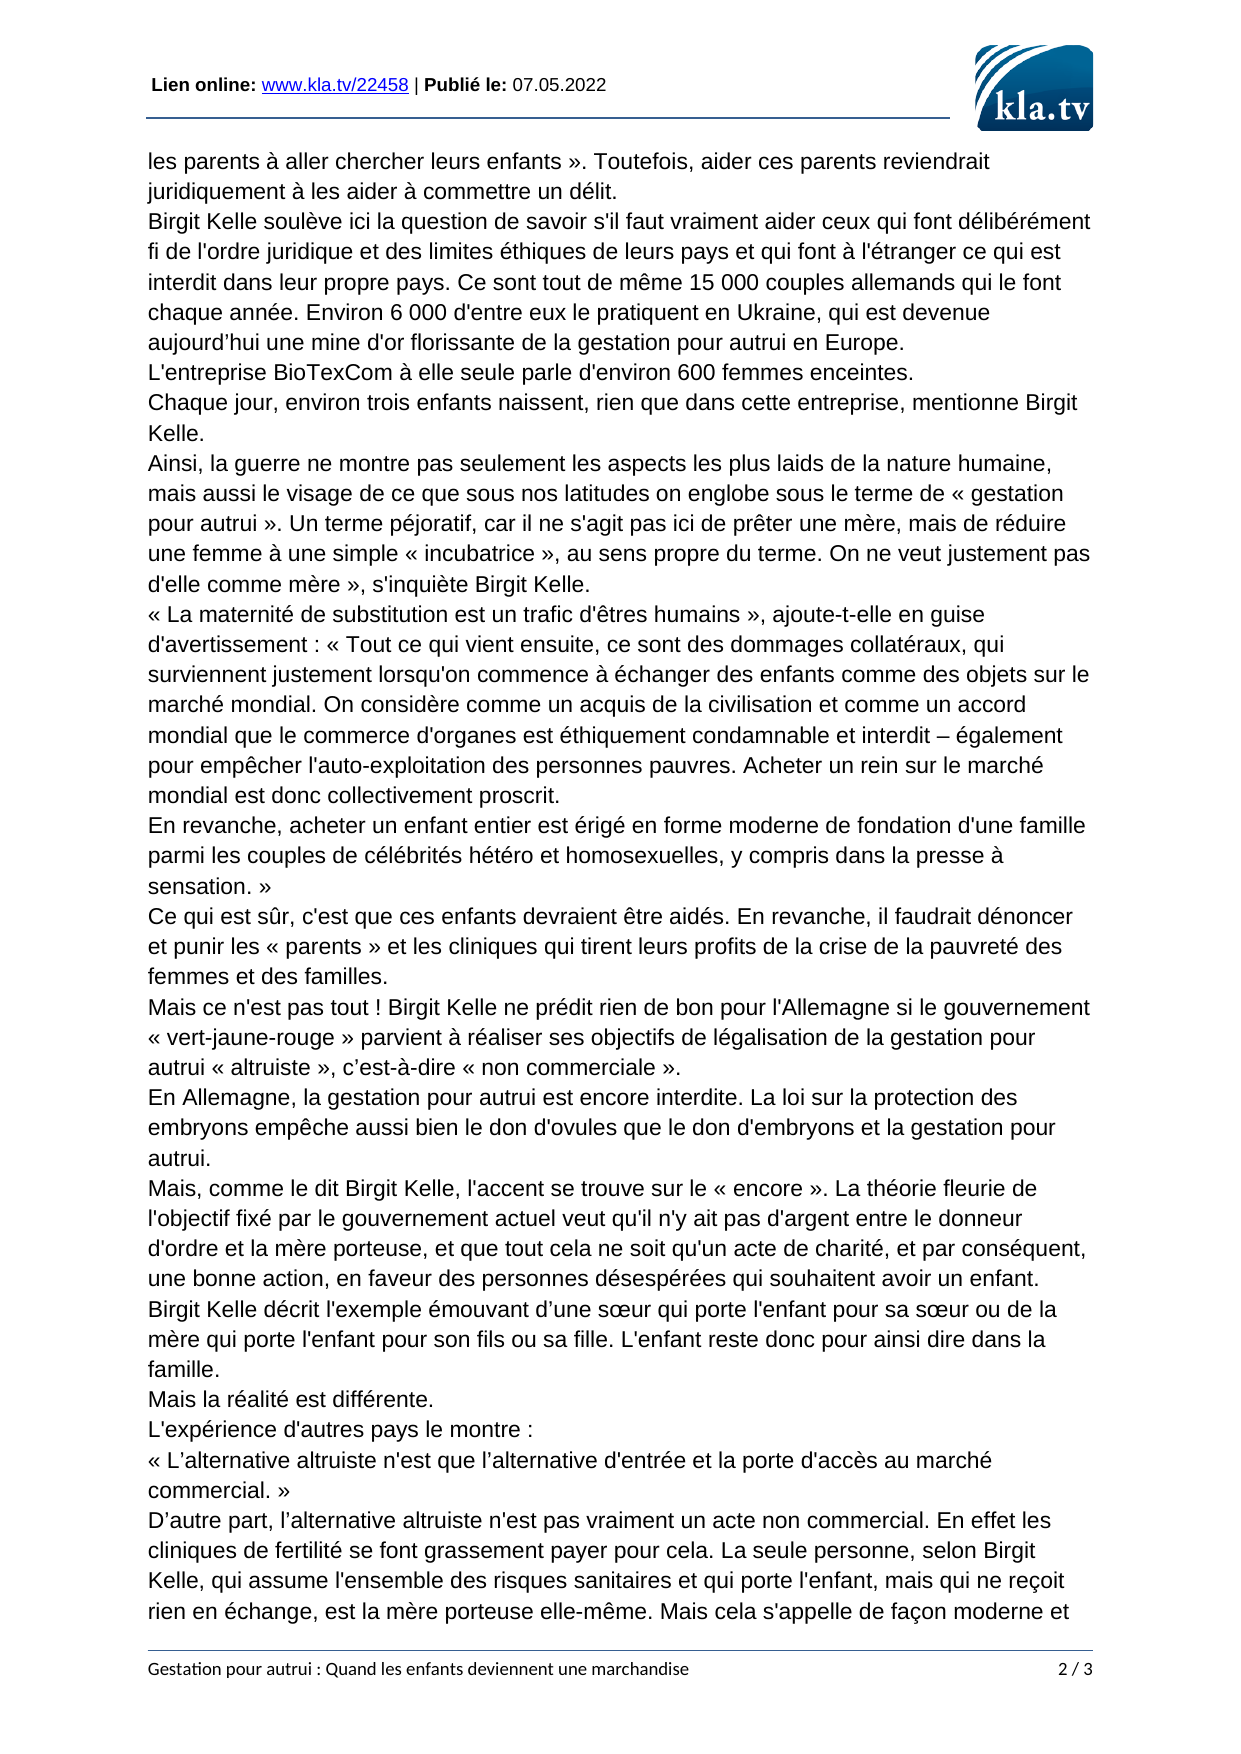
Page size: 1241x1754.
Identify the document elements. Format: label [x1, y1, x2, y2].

text [148, 148, 1093, 1624]
